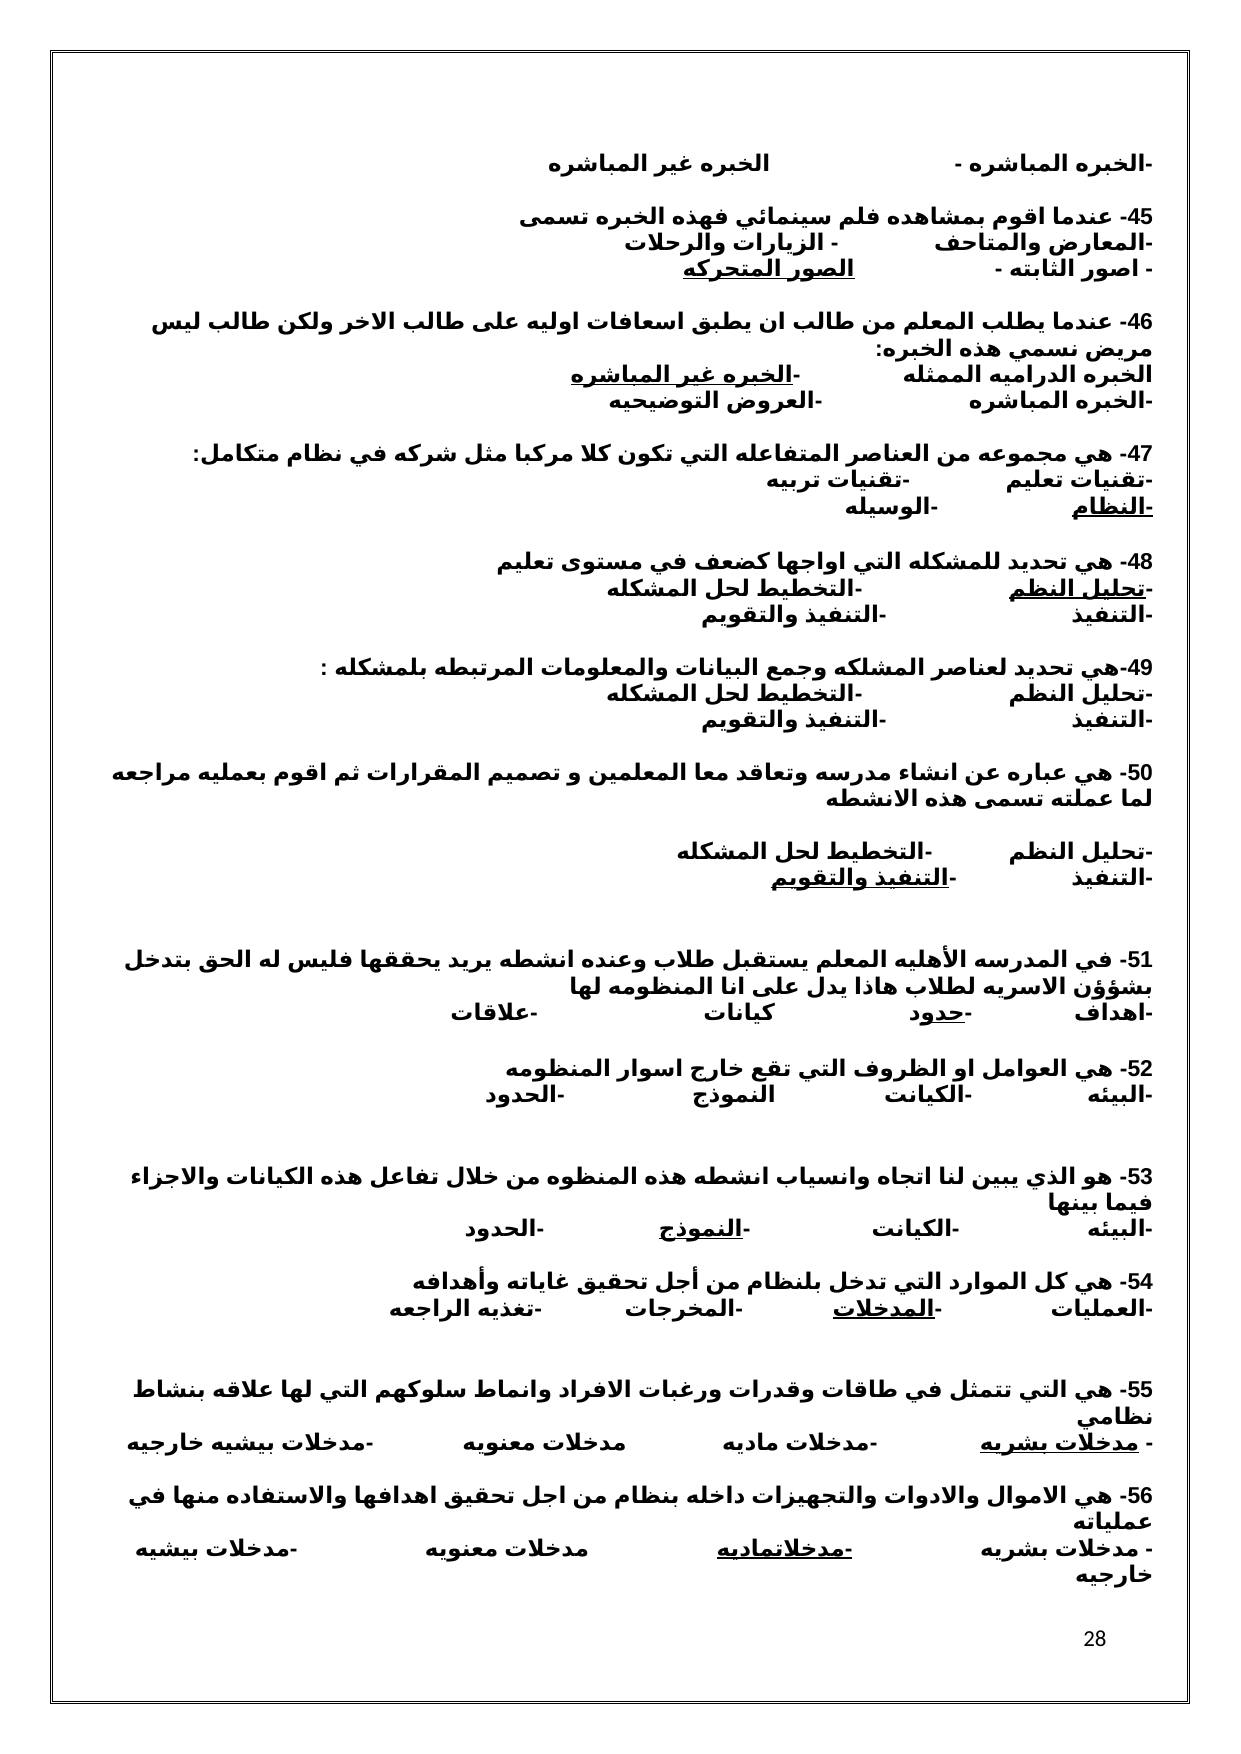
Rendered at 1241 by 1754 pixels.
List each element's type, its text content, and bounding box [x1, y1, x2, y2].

text -النظام -الوسيله [103, 493, 1153, 519]
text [103, 150, 1153, 413]
text -تقنيات تعليم -تقنيات تربيه [103, 466, 1153, 493]
text 48- هي تحديد للمشكله التي اواجها كضعف في مستوى تعليم -تحليل النظم -التخطيط لحل المشكله -التنفيذ -التنفيذ والتقويم 49-هي تحديد لعناصر المشلكه وجمع البيانات والمعلومات المرتبطه بلمشكله : -تحليل النظم -التخطيط لحل المشكله -التنفيذ -التنفيذ والتقويم 50- هي عباره عن انشاء مدرسه وتعاقد معا المعلمين و تصميم المقرارات ثم اقوم بعمليه مراجعه لما عملته تسمى هذه الانشطه -تحليل النظم -التخطيط لحل المشكله -التنفيذ -التنفيذ والتقويم [103, 548, 1153, 891]
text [103, 1350, 1153, 1587]
text 52- هي العوامل او الظروف التي تقع خارج اسوار المنظومه -البيئه -الكيانت النموذج -الحدود [103, 1054, 1153, 1107]
text 51- في المدرسه الأهليه المعلم يستقبل طلاب وعنده انشطه يريد يحققها فليس له الحق بتدخل بشؤؤن الاسريه لطلاب هاذا يدل على انا المنظومه لها -اهداف -حدود كيانات -علاقات [103, 920, 1153, 1025]
text 47- هي مجموعه من العناصر المتفاعله التي تكون كلا مركبا مثل شركه في نظام متكامل: [103, 440, 1153, 466]
text 53- هو الذي يبين لنا اتجاه وانسياب انشطه هذه المنظوه من خلال تفاعل هذه الكيانات والاجزاء فيما بينها -البيئه -الكيانت -النموذج -الحدود 54- هي كل الموارد التي تدخل بلنظام من أجل تحقيق غاياته وأهدافه -العمليات -المدخلات -المخرجات -تغذيه الراجعه [103, 1136, 1153, 1321]
